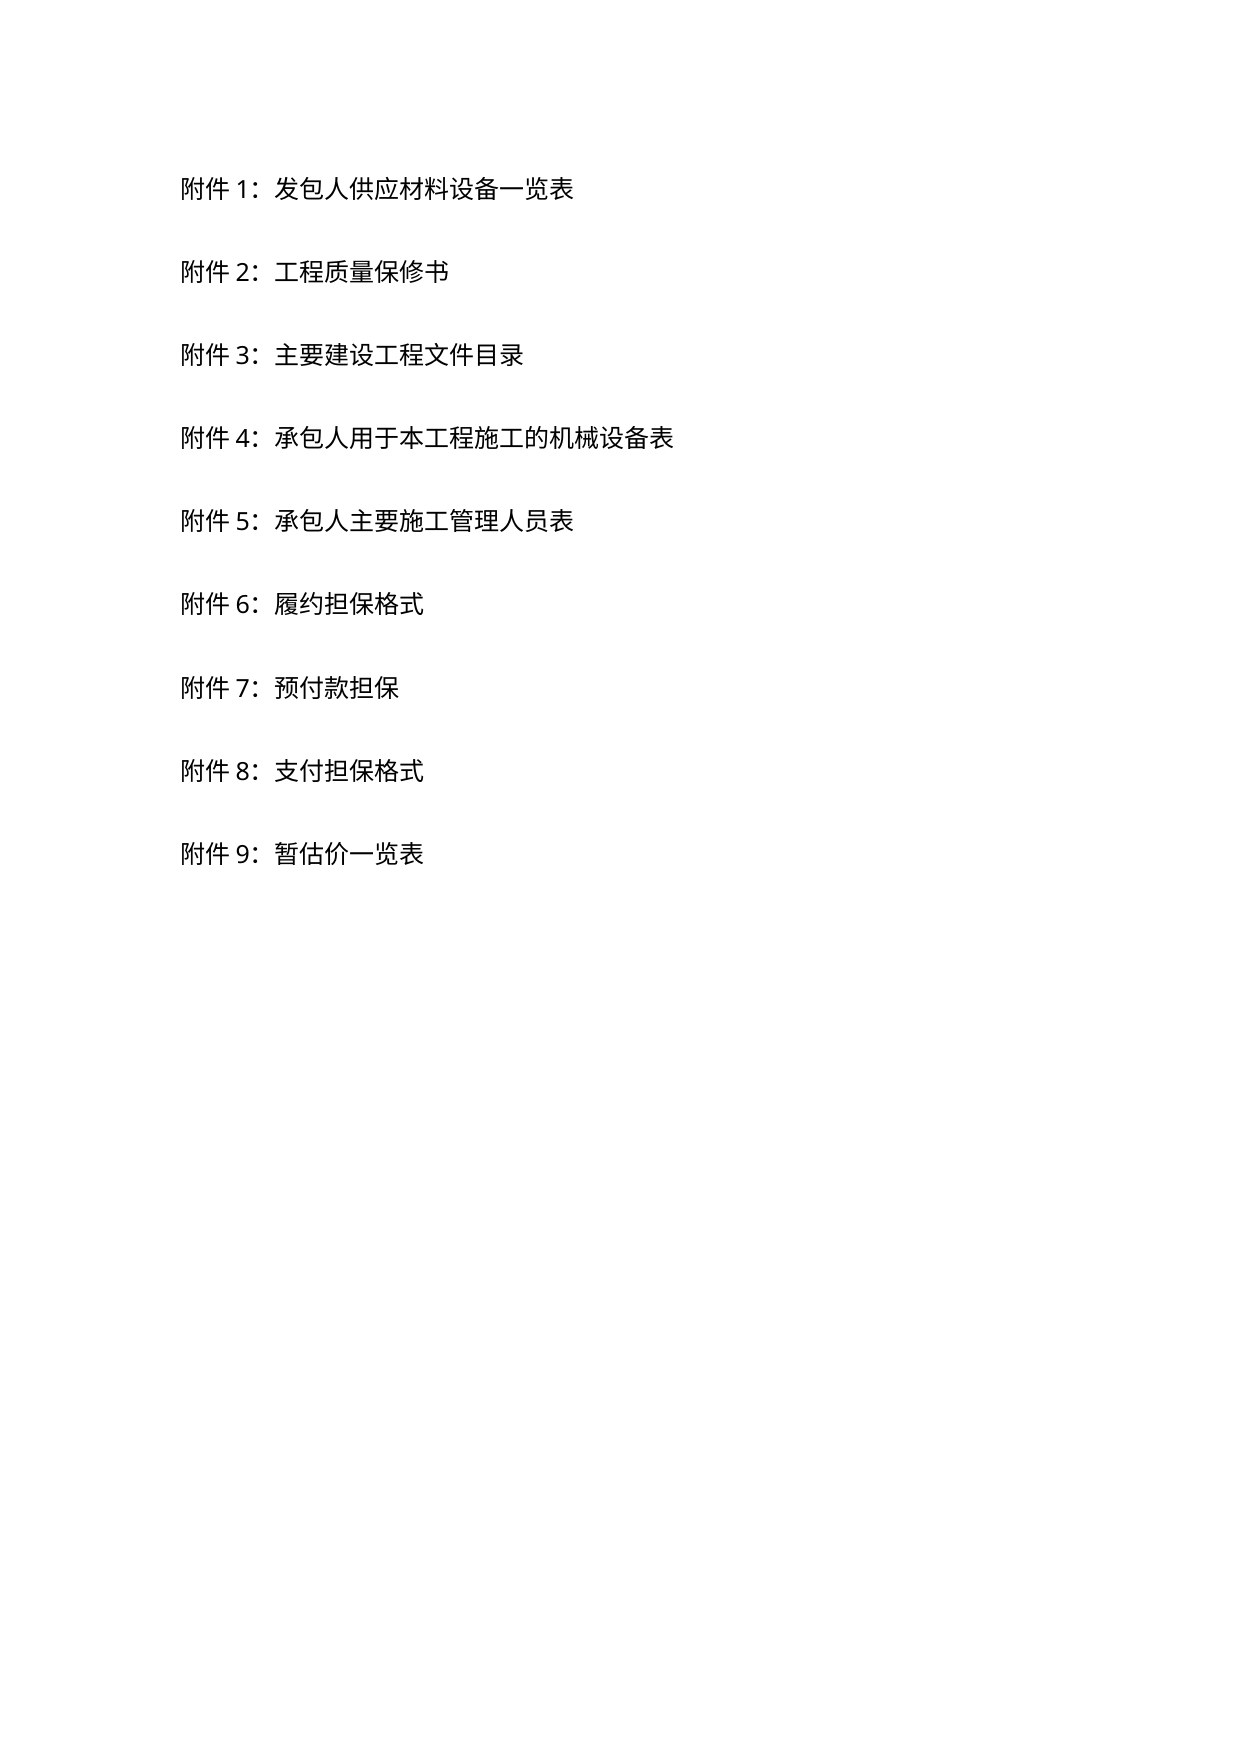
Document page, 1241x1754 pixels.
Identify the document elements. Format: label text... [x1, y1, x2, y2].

text 附件6：履约担保格式 [159, 571, 1110, 636]
text 附件5：承包人主要施工管理人员表 [159, 487, 1110, 552]
text 附件7：预付款担保 [159, 654, 1110, 719]
text 附件8：支付担保格式 [159, 737, 1110, 802]
text 附件1：发包人供应材料设备一览表 [159, 155, 1110, 220]
text 附件3：主要建设工程文件目录 [159, 321, 1110, 386]
text 附件2：工程质量保修书 [159, 238, 1110, 303]
text 附件9：暂估价一览表 [159, 820, 1110, 885]
text 附件4：承包人用于本工程施工的机械设备表 [159, 404, 1110, 469]
